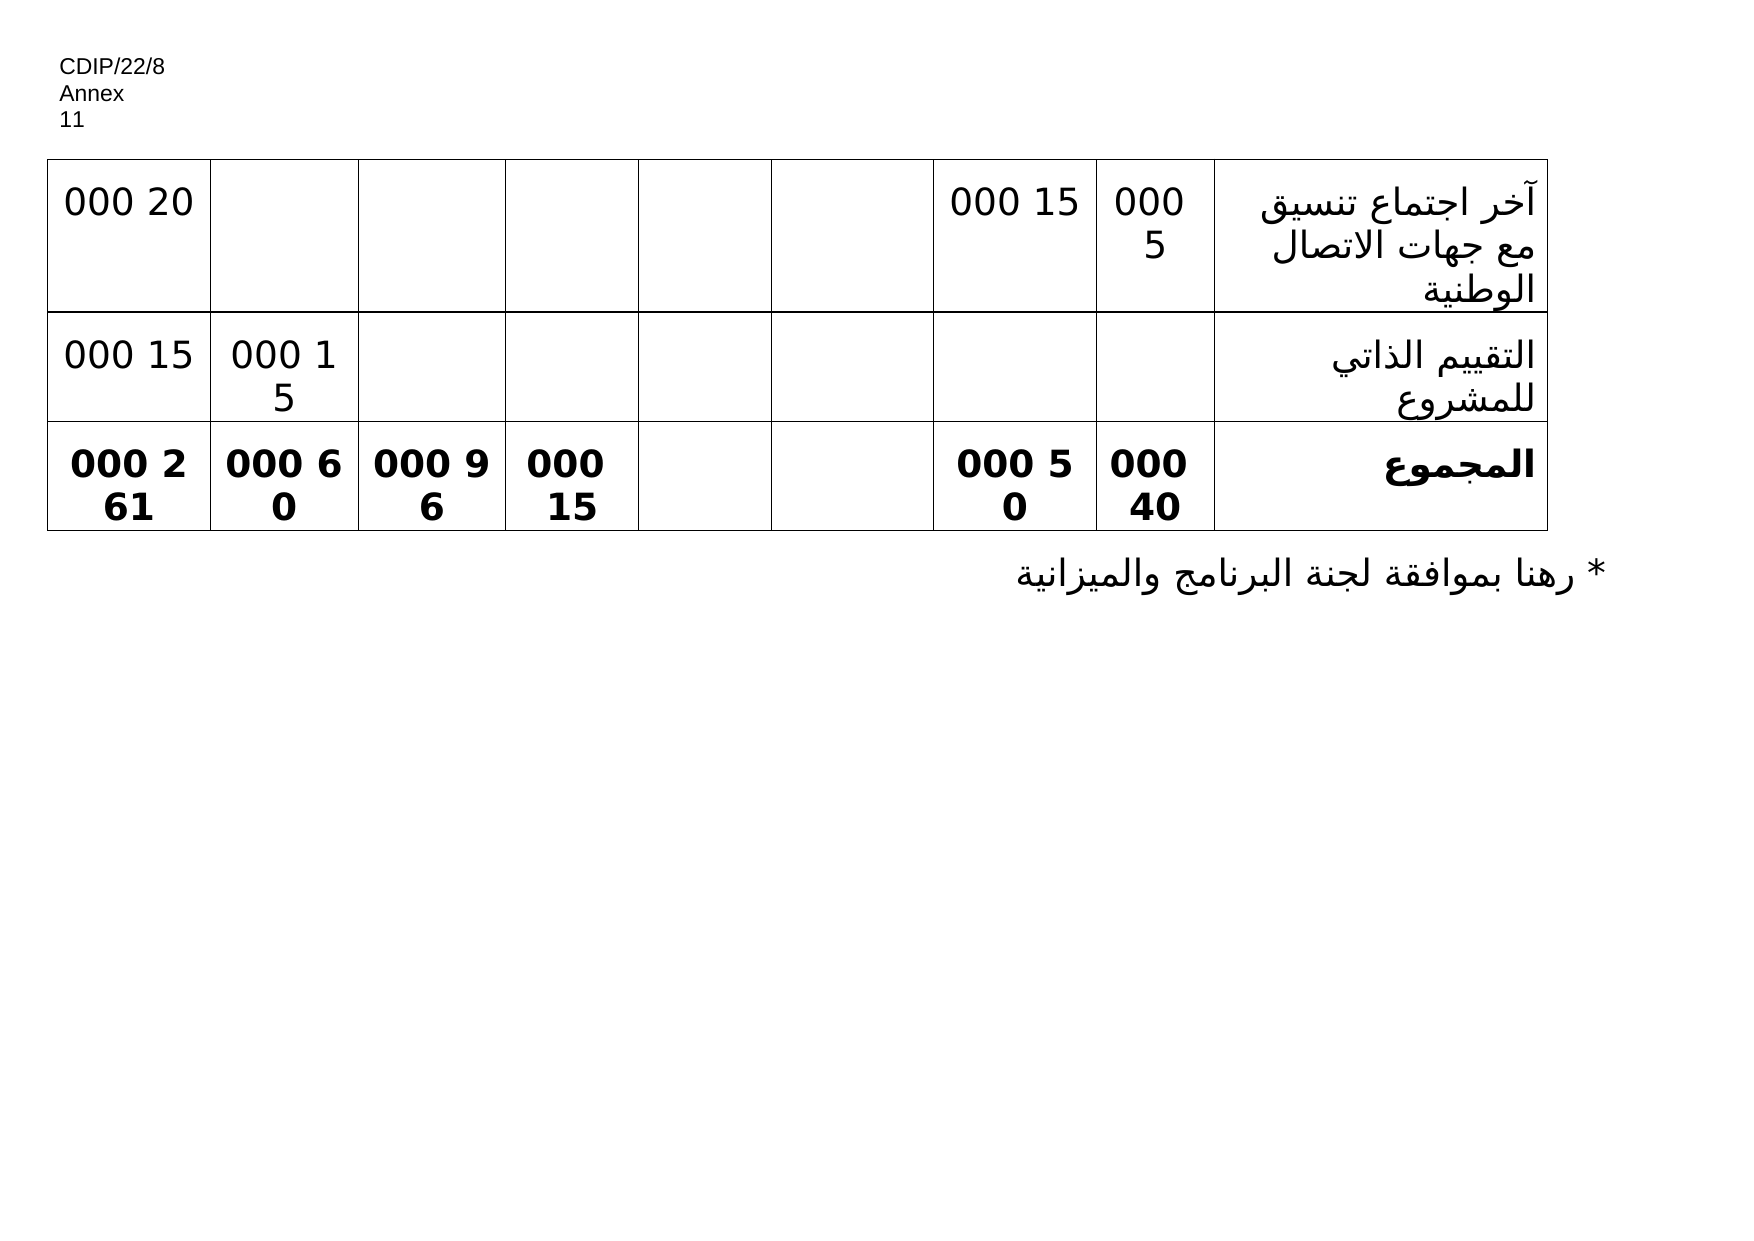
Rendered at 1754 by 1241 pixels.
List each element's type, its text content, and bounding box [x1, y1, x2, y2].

table_cell 000 96 [359, 422, 505, 530]
table_cell آخر اجتماع تنسيق مع جهات الاتصال الوطنية [1215, 160, 1547, 311]
table_cell 000 15 [48, 313, 210, 421]
table_cell [359, 160, 505, 311]
table_cell 000 15 [211, 313, 358, 421]
table_cell 000 261 [48, 422, 210, 530]
table_cell 000 5 [1097, 160, 1214, 311]
table_cell [211, 160, 358, 311]
table_cell [1097, 313, 1214, 421]
table_cell [639, 313, 771, 421]
table_cell 000 40 [1097, 422, 1214, 530]
table_cell [772, 160, 933, 311]
table_cell [772, 313, 933, 421]
table_cell [639, 160, 771, 311]
table_cell المجموع [1215, 422, 1547, 530]
text * رهنا بموافقة لجنة البرنامج والميزانية [59, 552, 1606, 595]
table_cell 000 20 [48, 160, 210, 311]
table_cell [506, 313, 638, 421]
table_cell [639, 422, 771, 530]
table_cell 000 60 [211, 422, 358, 530]
table_cell التقييم الذاتي للمشروع [1215, 313, 1547, 421]
table_cell [934, 313, 1096, 421]
table_cell 000 50 [934, 422, 1096, 530]
table_cell 000 15 [934, 160, 1096, 311]
table_cell [772, 422, 933, 530]
table_cell [359, 313, 505, 421]
table_cell 000 15 [506, 422, 638, 530]
table_cell [506, 160, 638, 311]
